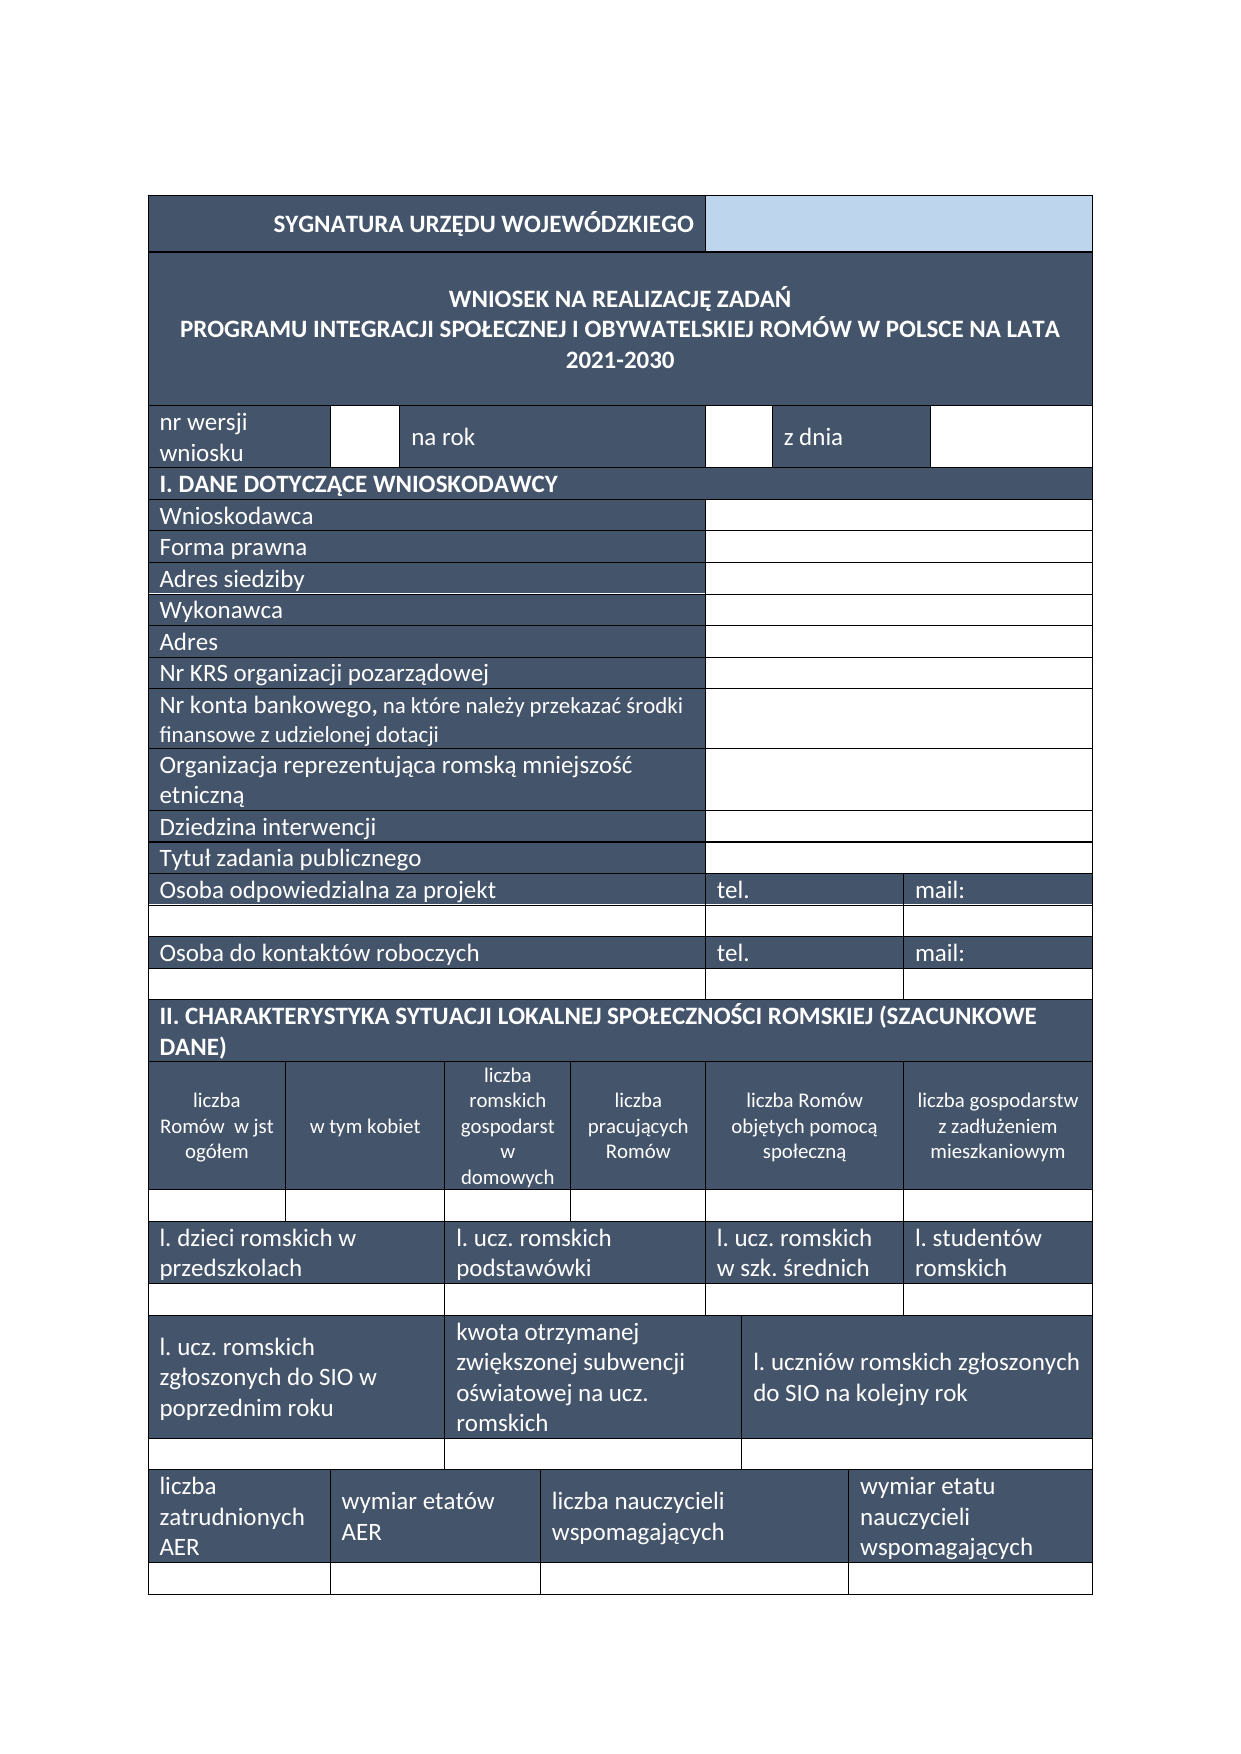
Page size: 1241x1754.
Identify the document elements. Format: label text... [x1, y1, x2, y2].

table_cell mail: [904, 874, 1092, 904]
table_cell II. CHARAKTERYSTYKA SYTUACJI LOKALNEJ SPOŁECZNOŚCI ROMSKIEJ (SZACUNKOWE DANE) [149, 1000, 1092, 1061]
table_cell Wnioskodawca [149, 500, 705, 530]
table_cell [571, 1190, 705, 1221]
table_cell [445, 1190, 570, 1221]
table_cell Adres siedziby [149, 563, 705, 593]
table_cell [706, 749, 1092, 810]
table_cell liczba zatrudnionych AER [149, 1470, 330, 1562]
table_cell l. uczniów romskich zgłoszonych do SIO na kolejny rok [742, 1316, 1092, 1438]
table_cell z dnia [773, 406, 930, 467]
table_cell Wykonawca [149, 595, 705, 625]
table_cell I. DANE DOTYCZĄCE WNIOSKODAWCY [149, 468, 1092, 499]
table_cell [706, 406, 772, 467]
table_cell Nr konta bankowego, na które należy przekazać środki finansowe z udzielonej dotacji [149, 689, 705, 748]
table_cell [706, 689, 1092, 748]
table_cell Osoba do kontaktów roboczych [149, 937, 705, 968]
table_cell [742, 1439, 1092, 1469]
table_cell [706, 811, 1092, 841]
table_cell [706, 658, 1092, 688]
table_cell [149, 1563, 330, 1593]
table_cell [149, 906, 705, 936]
table_cell liczba pracujących Romów [571, 1062, 705, 1189]
table_cell tel. [706, 937, 903, 968]
table_cell [904, 1284, 1092, 1314]
table_cell liczba gospodarstw z zadłużeniem mieszkaniowym [904, 1062, 1092, 1189]
table_cell nr wersji wniosku [149, 406, 330, 467]
table_cell [149, 1190, 285, 1221]
table_cell tel. [706, 874, 903, 904]
table_cell [149, 1284, 444, 1314]
table_cell [706, 531, 1092, 562]
table_cell w tym kobiet [286, 1062, 444, 1189]
table_cell [331, 1563, 540, 1593]
table_cell [706, 500, 1092, 530]
table_cell mail: [904, 937, 1092, 968]
table_cell liczba Romów w jst ogółem [149, 1062, 285, 1189]
table_cell [706, 563, 1092, 593]
table_cell Organizacja reprezentująca romską mniejszość etniczną [149, 749, 705, 810]
table_cell Dziedzina interwencji [149, 811, 705, 841]
table_cell [149, 969, 705, 999]
table_cell [706, 843, 1092, 873]
table_cell l. ucz. romskich podstawówki [445, 1222, 705, 1283]
table_cell Forma prawna [149, 531, 705, 562]
table_cell l. ucz. romskich w szk. średnich [706, 1222, 903, 1283]
table_cell [706, 1284, 903, 1314]
table_cell [904, 906, 1092, 936]
table_cell WNIOSEK NA REALIZACJĘ ZADAŃ PROGRAMU INTEGRACJI SPOŁECZNEJ I OBYWATELSKIEJ ROMÓW W POLSCE NA LATA 2021-2030 [149, 253, 1092, 405]
table_cell na rok [400, 406, 705, 467]
table_cell [286, 1190, 444, 1221]
table_cell [706, 626, 1092, 657]
table_cell [331, 406, 399, 467]
table_cell l. dzieci romskich w przedszkolach [149, 1222, 444, 1283]
table_cell [904, 969, 1092, 999]
table_cell [541, 1563, 848, 1593]
table_cell [849, 1563, 1092, 1593]
table_cell [149, 1439, 444, 1469]
table_header [706, 196, 1092, 251]
table_cell [706, 595, 1092, 625]
table_cell wymiar etatów AER [331, 1470, 540, 1562]
table_cell [706, 1190, 903, 1221]
table_cell Adres [149, 626, 705, 657]
table_cell [706, 906, 903, 936]
table_cell l. ucz. romskich zgłoszonych do SIO w poprzednim roku [149, 1316, 444, 1438]
table_cell [445, 1439, 741, 1469]
table_header SYGNATURA URZĘDU WOJEWÓDZKIEGO [149, 196, 705, 251]
table_cell liczba nauczycieli wspomagających [541, 1470, 848, 1562]
table_cell Nr KRS organizacji pozarządowej [149, 658, 705, 688]
table_cell [706, 969, 903, 999]
table_cell l. studentów romskich [904, 1222, 1092, 1283]
table_cell [445, 1284, 705, 1314]
table_cell [931, 406, 1092, 467]
table_cell Osoba odpowiedzialna za projekt [149, 874, 705, 904]
table_cell wymiar etatu nauczycieli wspomagających [849, 1470, 1092, 1562]
table_cell liczba Romów objętych pomocą społeczną [706, 1062, 903, 1189]
table_cell kwota otrzymanej zwiększonej subwencji oświatowej na ucz. romskich [445, 1316, 741, 1438]
table_cell [904, 1190, 1092, 1221]
table_cell Tytuł zadania publicznego [149, 843, 705, 873]
table_cell liczba romskich gospodarstw domowych [445, 1062, 570, 1189]
